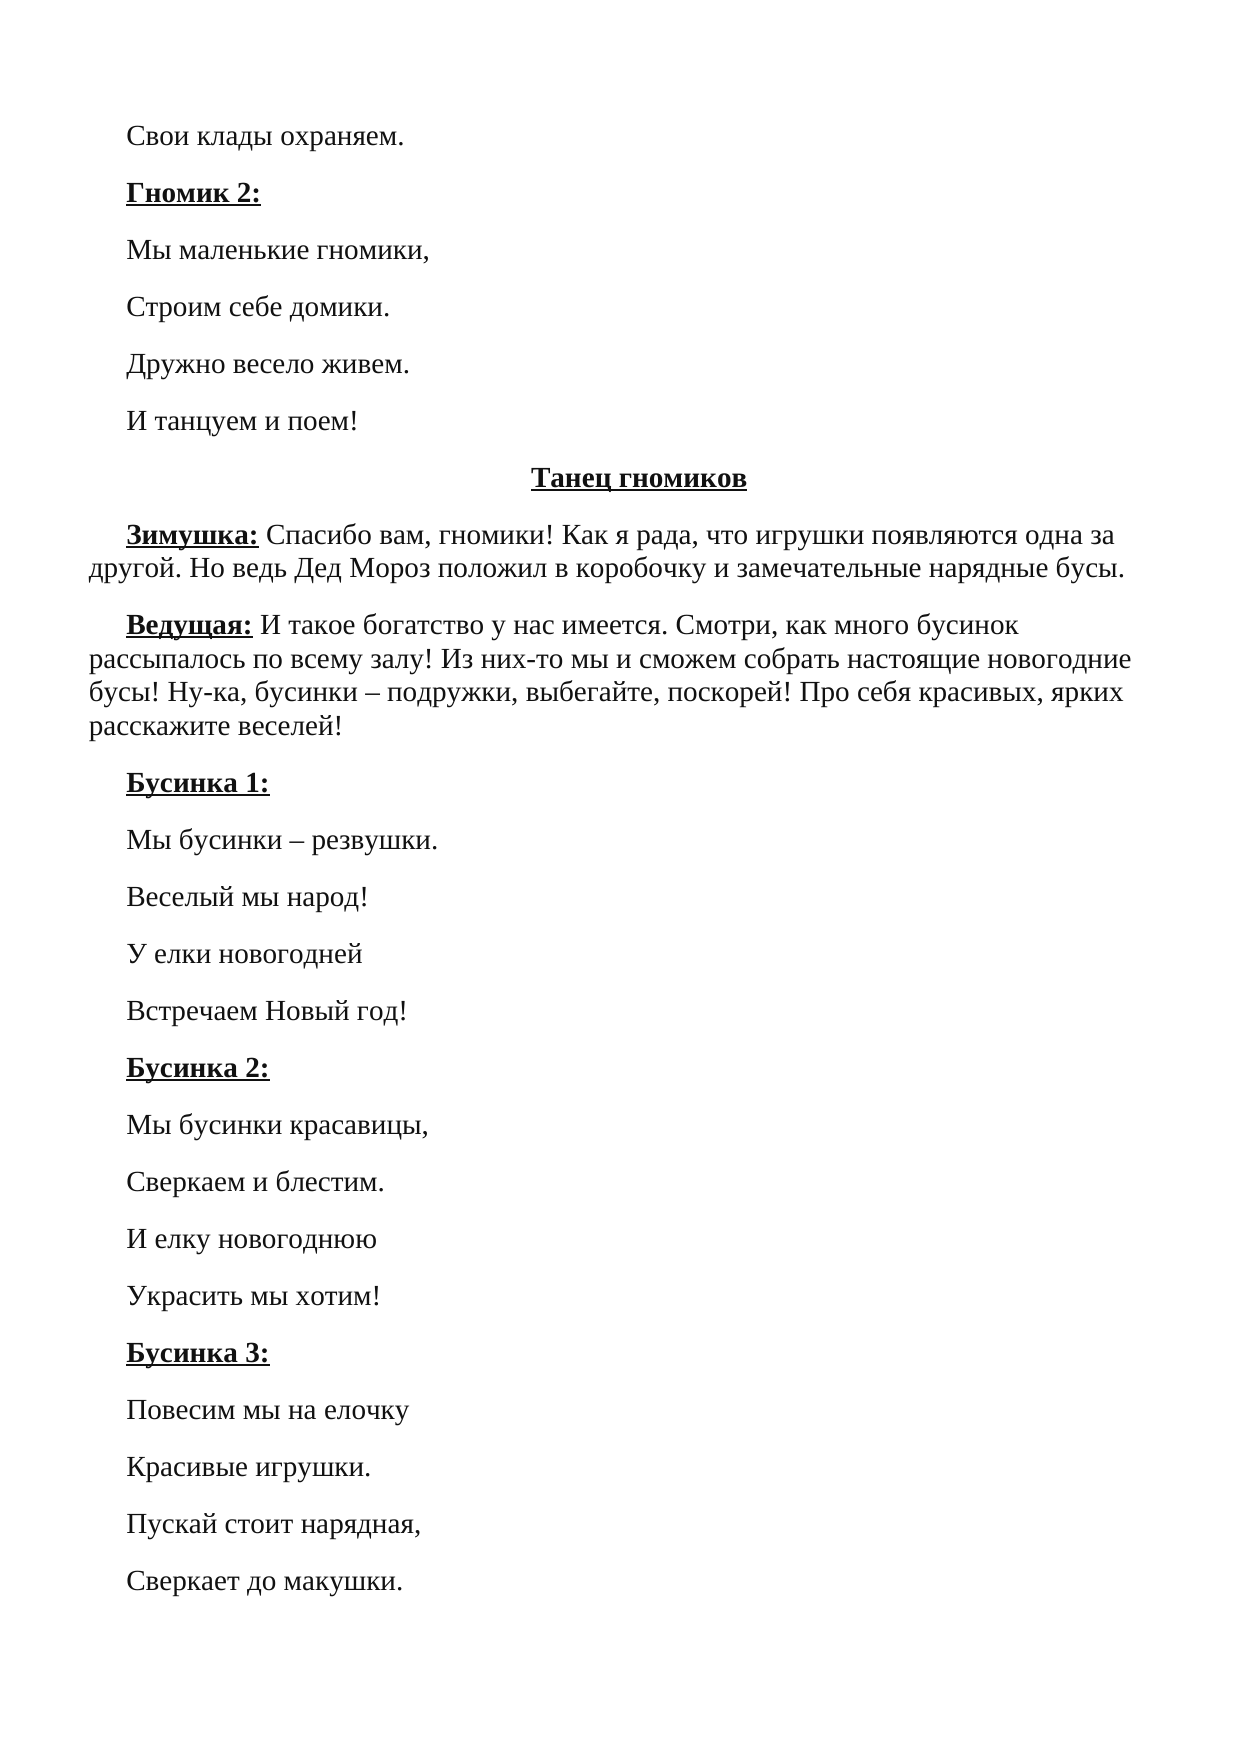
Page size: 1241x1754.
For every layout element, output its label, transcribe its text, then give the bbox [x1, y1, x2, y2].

text Встречаем Новый год! [88, 993, 1152, 1027]
text Украсить мы хотим! [88, 1278, 1152, 1311]
text Мы бусинки – резвушки. [88, 822, 1152, 856]
text Строим себе домики. [88, 289, 1152, 323]
text Танец гномиков [88, 460, 1152, 493]
text Дружно весело живем. [88, 346, 1152, 379]
text Бусинка 3: [88, 1335, 1152, 1368]
text Свои клады охраняем. [88, 118, 1152, 152]
text Мы бусинки красавицы, [88, 1107, 1152, 1141]
text Бусинка 2: [88, 1050, 1152, 1083]
text И танцуем и поем! [88, 403, 1152, 437]
text Ведущая: И такое богатство у нас имеется. Смотри, как много бусинок рассыпалось по всему залу! Из них-то мы и сможем собрать настоящие новогодние бусы! Ну-ка, бусинки – подружки, выбегайте, поскорей! Про себя красивых, ярких расскажите веселей! [88, 607, 1152, 742]
text Красивые игрушки. [88, 1449, 1152, 1482]
text Зимушка: Спасибо вам, гномики! Как я рада, что игрушки появляются одна за другой. Но ведь Дед Мороз положил в коробочку и замечательные нарядные бусы. [88, 517, 1152, 584]
text Мы маленькие гномики, [88, 232, 1152, 266]
text Гномик 2: [88, 175, 1152, 209]
text Сверкает до макушки. [88, 1563, 1152, 1596]
text Бусинка 1: [88, 765, 1152, 799]
text Повесим мы на елочку [88, 1392, 1152, 1425]
text Пускай стоит нарядная, [88, 1506, 1152, 1539]
text Сверкаем и блестим. [88, 1164, 1152, 1197]
text Веселый мы народ! [88, 879, 1152, 913]
text И елку новогоднюю [88, 1221, 1152, 1254]
text У елки новогодней [88, 936, 1152, 969]
